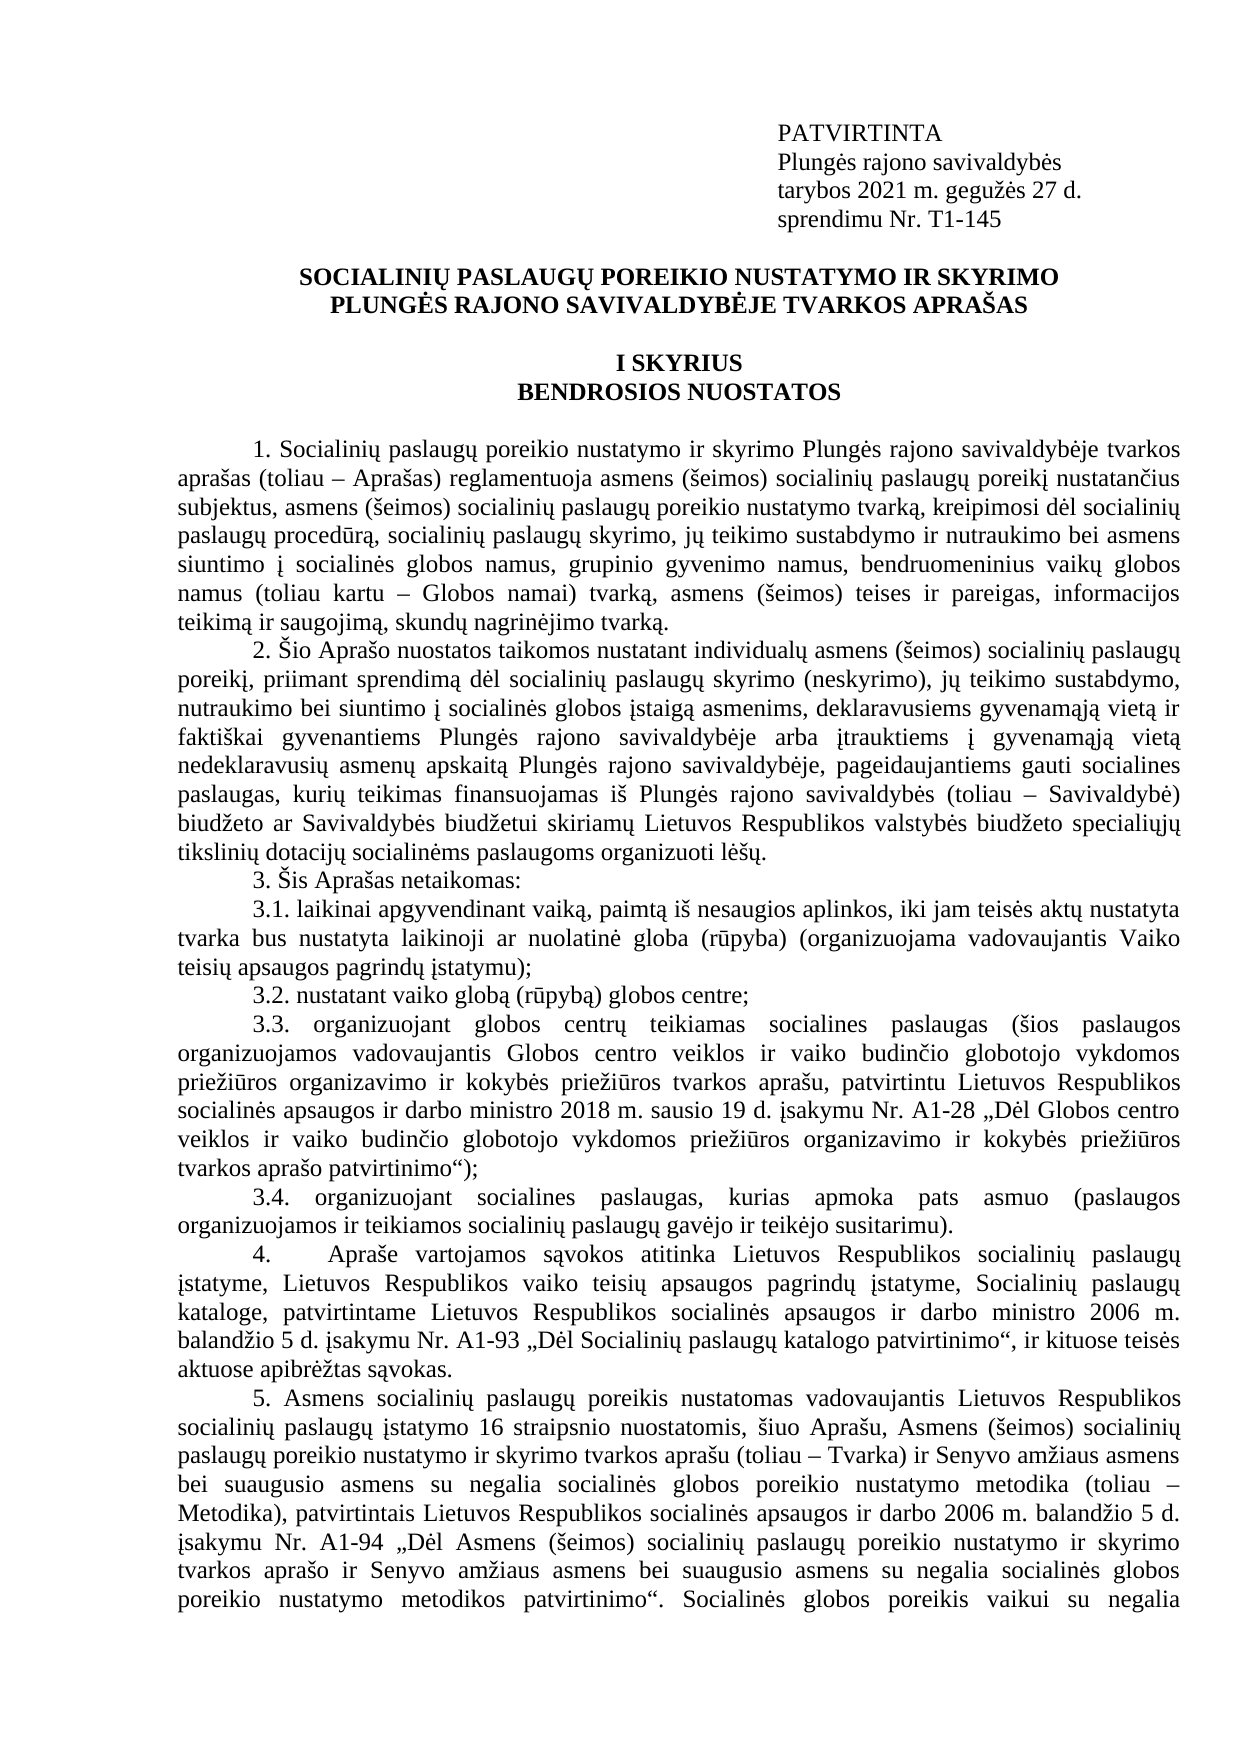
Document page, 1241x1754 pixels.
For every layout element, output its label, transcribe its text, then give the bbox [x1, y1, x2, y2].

text I SKYRIUS [177, 348, 1181, 377]
text 4. Apraše vartojamos sąvokos atitinka Lietuvos Respublikos socialinių paslaugų įstatyme, Lietuvos Respublikos vaiko teisių apsaugos pagrindų įstatyme, Socialinių paslaugų kataloge, patvirtintame Lietuvos Respublikos socialinės apsaugos ir darbo ministro 2006 m. balandžio 5 d. įsakymu Nr. A1-93 „Dėl Socialinių paslaugų katalogo patvirtinimo“, ir kituose teisės aktuose apibrėžtas sąvokas. [177, 1239, 1181, 1383]
text 3.2. nustatant vaiko globą (rūpybą) globos centre; [177, 981, 1181, 1009]
text PLUNGĖS RAJONO SAVIVALDYBĖJE TVARKOS APRAŠAS [177, 291, 1181, 319]
text PATVIRTINTA [702, 118, 1181, 147]
text sprendimu Nr. T1-145 [702, 204, 1181, 233]
text SOCIALINIŲ PASLAUGŲ POREIKIO NUSTATYMO IR SKYRIMO [177, 262, 1181, 291]
text 3.3. organizuojant globos centrų teikiamas socialines paslaugas (šios paslaugos organizuojamos vadovaujantis Globos centro veiklos ir vaiko budinčio globotojo vykdomos priežiūros organizavimo ir kokybės priežiūros tvarkos aprašu, patvirtintu Lietuvos Respublikos socialinės apsaugos ir darbo ministro 2018 m. sausio 19 d. įsakymu Nr. A1-28 „Dėl Globos centro veiklos ir vaiko budinčio globotojo vykdomos priežiūros organizavimo ir kokybės priežiūros tvarkos aprašo patvirtinimo“); [177, 1009, 1181, 1182]
text tarybos 2021 m. gegužės 27 d. [702, 176, 1181, 204]
text 3.1. laikinai apgyvendinant vaiką, paimtą iš nesaugios aplinkos, iki jam teisės aktų nustatyta tvarka bus nustatyta laikinoji ar nuolatinė globa (rūpyba) (organizuojama vadovaujantis Vaiko teisių apsaugos pagrindų įstatymu); [177, 894, 1181, 981]
text BENDROSIOS NUOSTATOS [177, 377, 1181, 406]
text 1. Socialinių paslaugų poreikio nustatymo ir skyrimo Plungės rajono savivaldybėje tvarkos aprašas (toliau – Aprašas) reglamentuoja asmens (šeimos) socialinių paslaugų poreikį nustatančius subjektus, asmens (šeimos) socialinių paslaugų poreikio nustatymo tvarką, kreipimosi dėl socialinių paslaugų procedūrą, socialinių paslaugų skyrimo, jų teikimo sustabdymo ir nutraukimo bei asmens siuntimo į socialinės globos namus, grupinio gyvenimo namus, bendruomeninius vaikų globos namus (toliau kartu – Globos namai) tvarką, asmens (šeimos) teises ir pareigas, informacijos teikimą ir saugojimą, skundų nagrinėjimo tvarką. [177, 434, 1181, 636]
text Plungės rajono savivaldybės [702, 147, 1181, 176]
text 2. Šio Aprašo nuostatos taikomos nustatant individualų asmens (šeimos) socialinių paslaugų poreikį, priimant sprendimą dėl socialinių paslaugų skyrimo (neskyrimo), jų teikimo sustabdymo, nutraukimo bei siuntimo į socialinės globos įstaigą asmenims, deklaravusiems gyvenamąją vietą ir faktiškai gyvenantiems Plungės rajono savivaldybėje arba įtrauktiems į gyvenamąją vietą nedeklaravusių asmenų apskaitą Plungės rajono savivaldybėje, pageidaujantiems gauti socialines paslaugas, kurių teikimas finansuojamas iš Plungės rajono savivaldybės (toliau – Savivaldybė) biudžeto ar Savivaldybės biudžetui skiriamų Lietuvos Respublikos valstybės biudžeto specialiųjų tikslinių dotacijų socialinėms paslaugoms organizuoti lėšų. [177, 636, 1181, 866]
text 3. Šis Aprašas netaikomas: [177, 866, 1181, 894]
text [177, 1383, 1181, 1613]
text 3.4. organizuojant socialines paslaugas, kurias apmoka pats asmuo (paslaugos organizuojamos ir teikiamos socialinių paslaugų gavėjo ir teikėjo susitarimu). [177, 1182, 1181, 1239]
